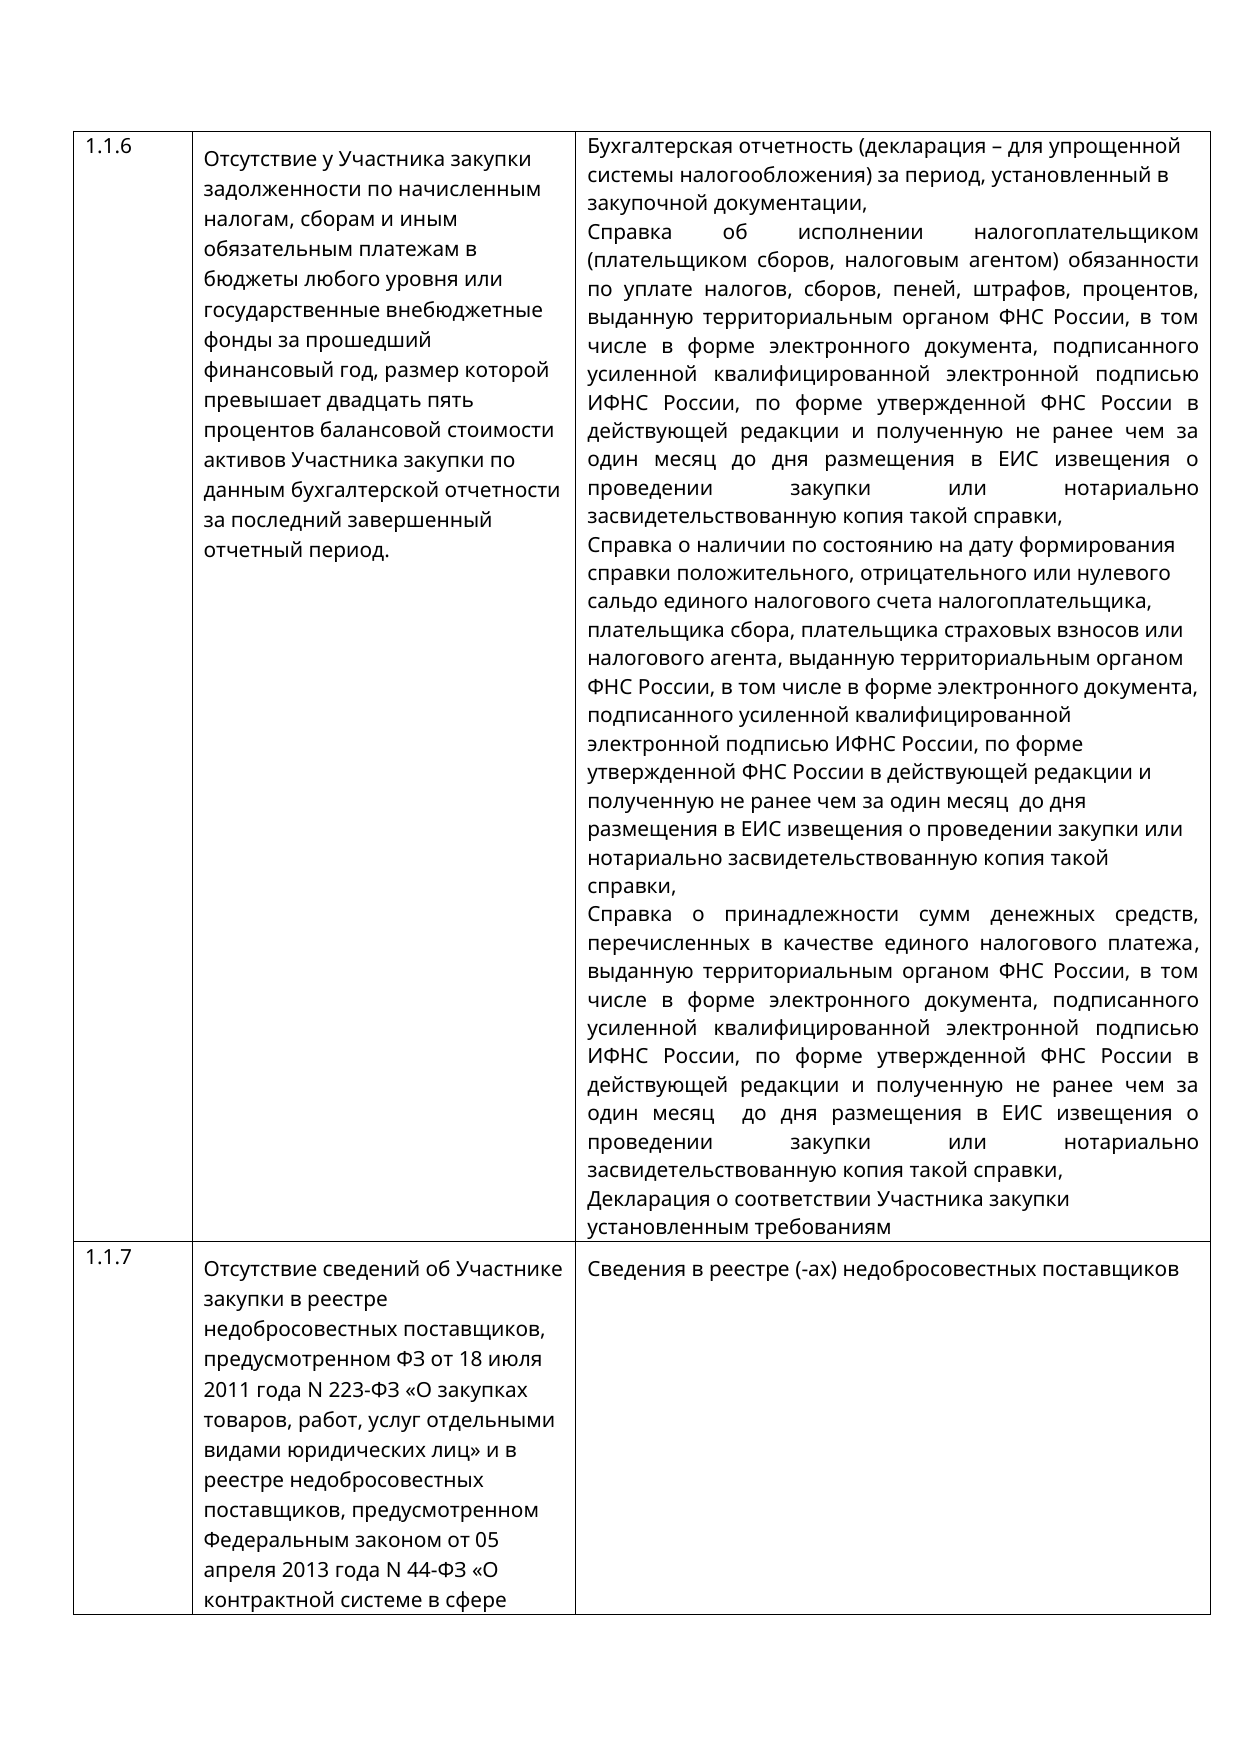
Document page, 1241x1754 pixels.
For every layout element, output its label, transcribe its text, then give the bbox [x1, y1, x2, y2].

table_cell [193, 1242, 575, 1614]
table_cell Отсутствие у Участника закупки задолженности по начисленным налогам, сборам и иным обязательным платежам в бюджеты любого уровня или государственные внебюджетные фонды за прошедший финансовый год, размер которой превышает двадцать пять процентов балансовой стоимости активов Участника закупки по данным бухгалтерской отчетности за последний завершенный отчетный период. [193, 132, 575, 1241]
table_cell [576, 1242, 1210, 1614]
table_cell 1.1.7 [74, 1242, 192, 1614]
table_cell 1.1.6 [74, 132, 192, 1241]
table_cell Бухгалтерская отчетность (декларация – для упрощенной системы налогообложения) за период, установленный в закупочной документации, Справка об исполнении налогоплательщиком (плательщиком сборов, налоговым агентом) обязанности по уплате налогов, сборов, пеней, штрафов, процентов, выданную территориальным органом ФНС России, в том числе в форме электронного документа, подписанного усиленной квалифицированной электронной подписью ИФНС России, по форме утвержденной ФНС России в действующей редакции и полученную не ранее чем за один месяц до дня размещения в ЕИС извещения о проведении закупки или нотариально засвидетельствованную копия такой справки, Справка о наличии по состоянию на дату формирования справки положительного, отрицательного или нулевого сальдо единого налогового счета налогоплательщика, плательщика сбора, плательщика страховых взносов или налогового агента, выданную территориальным органом ФНС России, в том числе в форме электронного документа, подписанного усиленной квалифицированной электронной подписью ИФНС России, по форме утвержденной ФНС России в действующей редакции и полученную не ранее чем за один месяц до дня размещения в ЕИС извещения о проведении закупки или нотариально засвидетельствованную копия такой справки, Справка о принадлежности сумм денежных средств, перечисленных в качестве единого налогового платежа, выданную территориальным органом ФНС России, в том числе в форме электронного документа, подписанного усиленной квалифицированной электронной подписью ИФНС России, по форме утвержденной ФНС России в действующей редакции и полученную не ранее чем за один месяц до дня размещения в ЕИС извещения о проведении закупки или нотариально засвидетельствованную копия такой справки, Декларация о соответствии Участника закупки установленным требованиям [576, 132, 1210, 1241]
